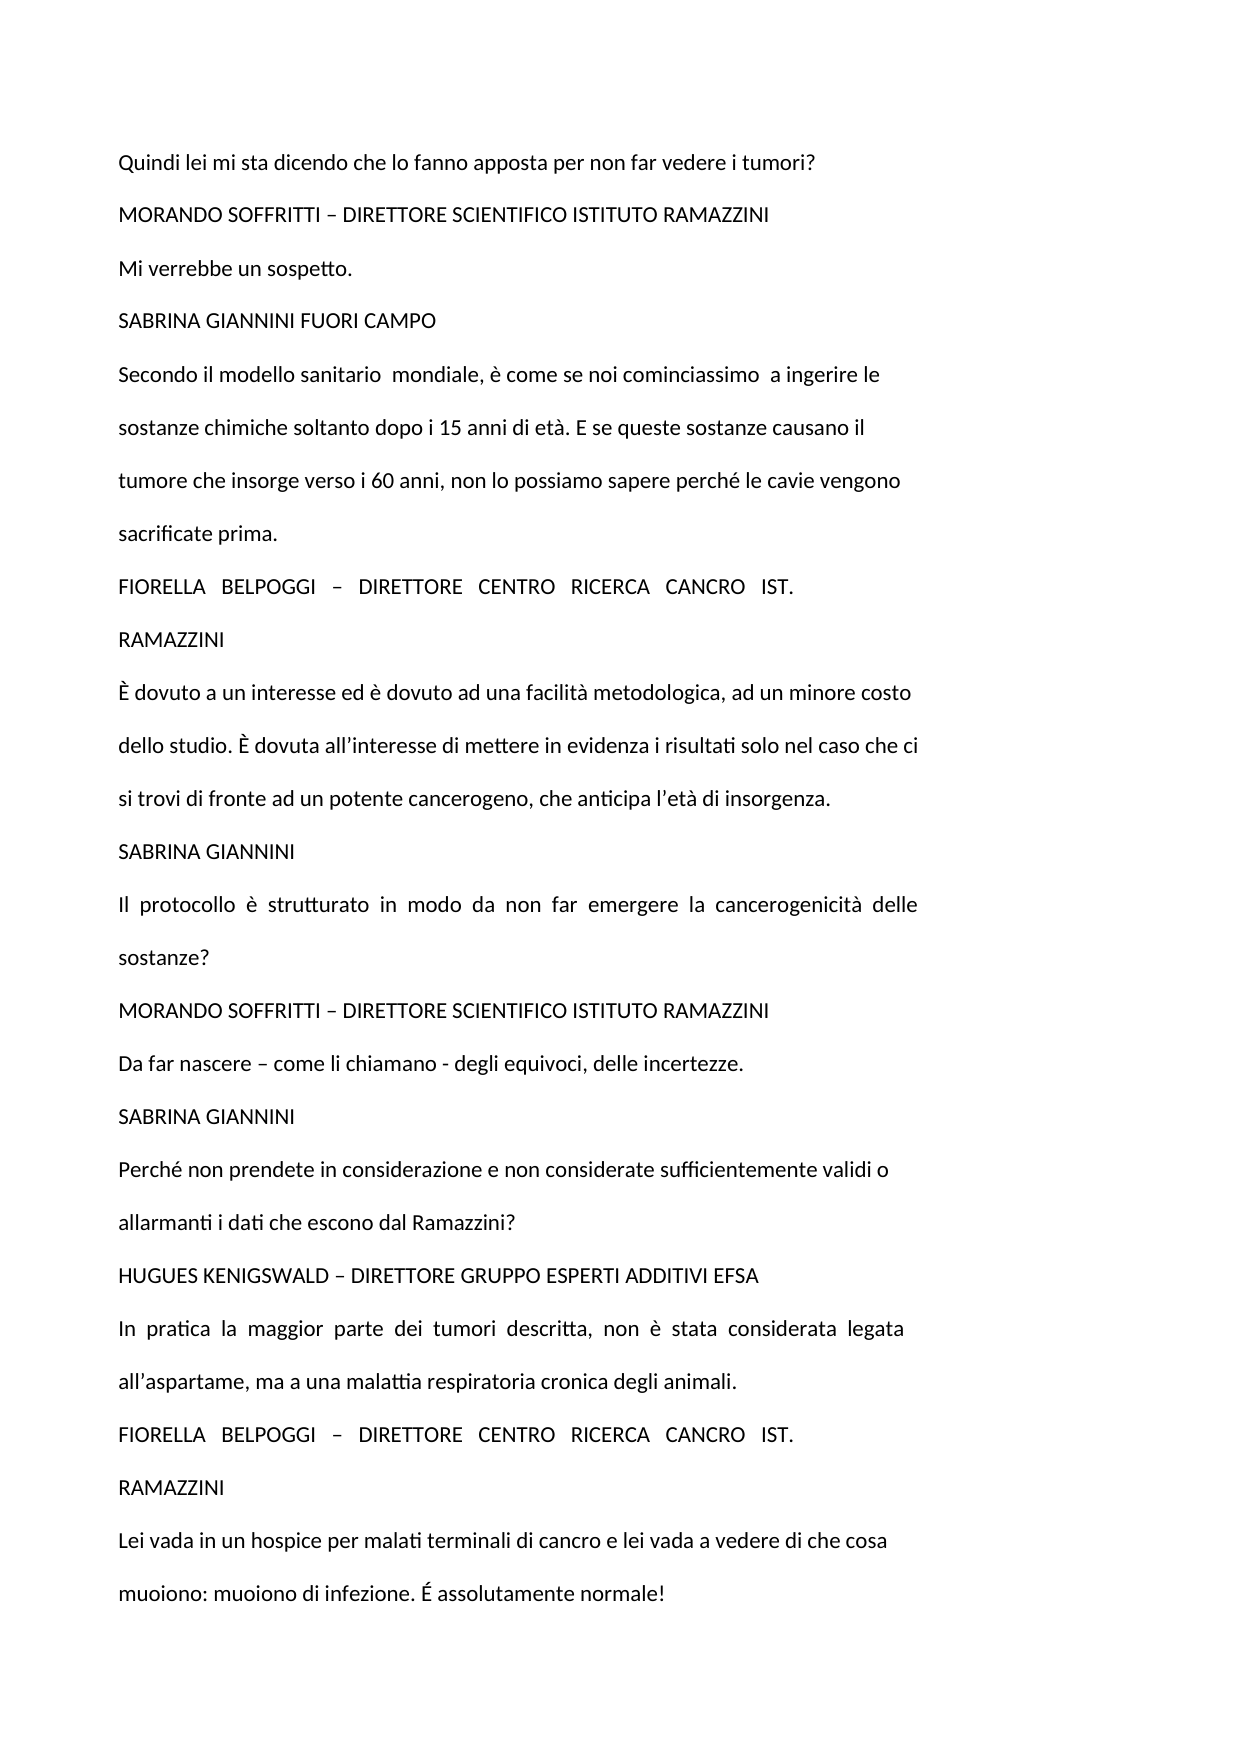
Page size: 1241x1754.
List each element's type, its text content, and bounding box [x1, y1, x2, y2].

text SABRINA GIANNINI [118, 837, 1122, 865]
text all’aspartame, ma a una malattia respiratoria cronica degli animali. [118, 1367, 1122, 1395]
text FIORELLA BELPOGGI – DIRETTORE CENTRO RICERCA CANCRO IST. [118, 1420, 1122, 1448]
text Secondo il modello sanitario mondiale, è come se noi cominciassimo a ingerire le [118, 360, 1122, 388]
text Quindi lei mi sta dicendo che lo fanno apposta per non far vedere i tumori? [118, 148, 1122, 176]
text sacrificate prima. [118, 519, 1122, 547]
text sostanze? [118, 943, 1122, 971]
text Mi verrebbe un sospetto. [118, 254, 1122, 282]
text RAMAZZINI [118, 625, 1122, 653]
text FIORELLA BELPOGGI – DIRETTORE CENTRO RICERCA CANCRO IST. [118, 572, 1122, 600]
text MORANDO SOFFRITTI – DIRETTORE SCIENTIFICO ISTITUTO RAMAZZINI [118, 996, 1122, 1024]
text Perché non prendete in considerazione e non considerate sufficientemente validi o [118, 1155, 1122, 1183]
text Lei vada in un hospice per malati terminali di cancro e lei vada a vedere di che cosa [118, 1526, 1122, 1554]
text È dovuto a un interesse ed è dovuto ad una facilità metodologica, ad un minore costo [118, 678, 1122, 706]
text allarmanti i dati che escono dal Ramazzini? [118, 1208, 1122, 1236]
text HUGUES KENIGSWALD – DIRETTORE GRUPPO ESPERTI ADDITIVI EFSA [118, 1261, 1122, 1289]
text sostanze chimiche soltanto dopo i 15 anni di età. E se queste sostanze causano il [118, 413, 1122, 441]
text MORANDO SOFFRITTI – DIRETTORE SCIENTIFICO ISTITUTO RAMAZZINI [118, 201, 1122, 229]
text SABRINA GIANNINI FUORI CAMPO [118, 307, 1122, 335]
text si trovi di fronte ad un potente cancerogeno, che anticipa l’età di insorgenza. [118, 784, 1122, 812]
text RAMAZZINI [118, 1473, 1122, 1501]
text Da far nascere – come li chiamano - degli equivoci, delle incertezze. [118, 1049, 1122, 1077]
text tumore che insorge verso i 60 anni, non lo possiamo sapere perché le cavie vengono [118, 466, 1122, 494]
text SABRINA GIANNINI [118, 1102, 1122, 1130]
text In pratica la maggior parte dei tumori descritta, non è stata considerata legata [118, 1314, 1122, 1342]
text dello studio. È dovuta all’interesse di mettere in evidenza i risultati solo nel caso che ci [118, 731, 1122, 759]
text Il protocollo è strutturato in modo da non far emergere la cancerogenicità delle [118, 890, 1122, 918]
text muoiono: muoiono di infezione. É assolutamente normale! [118, 1579, 1122, 1607]
